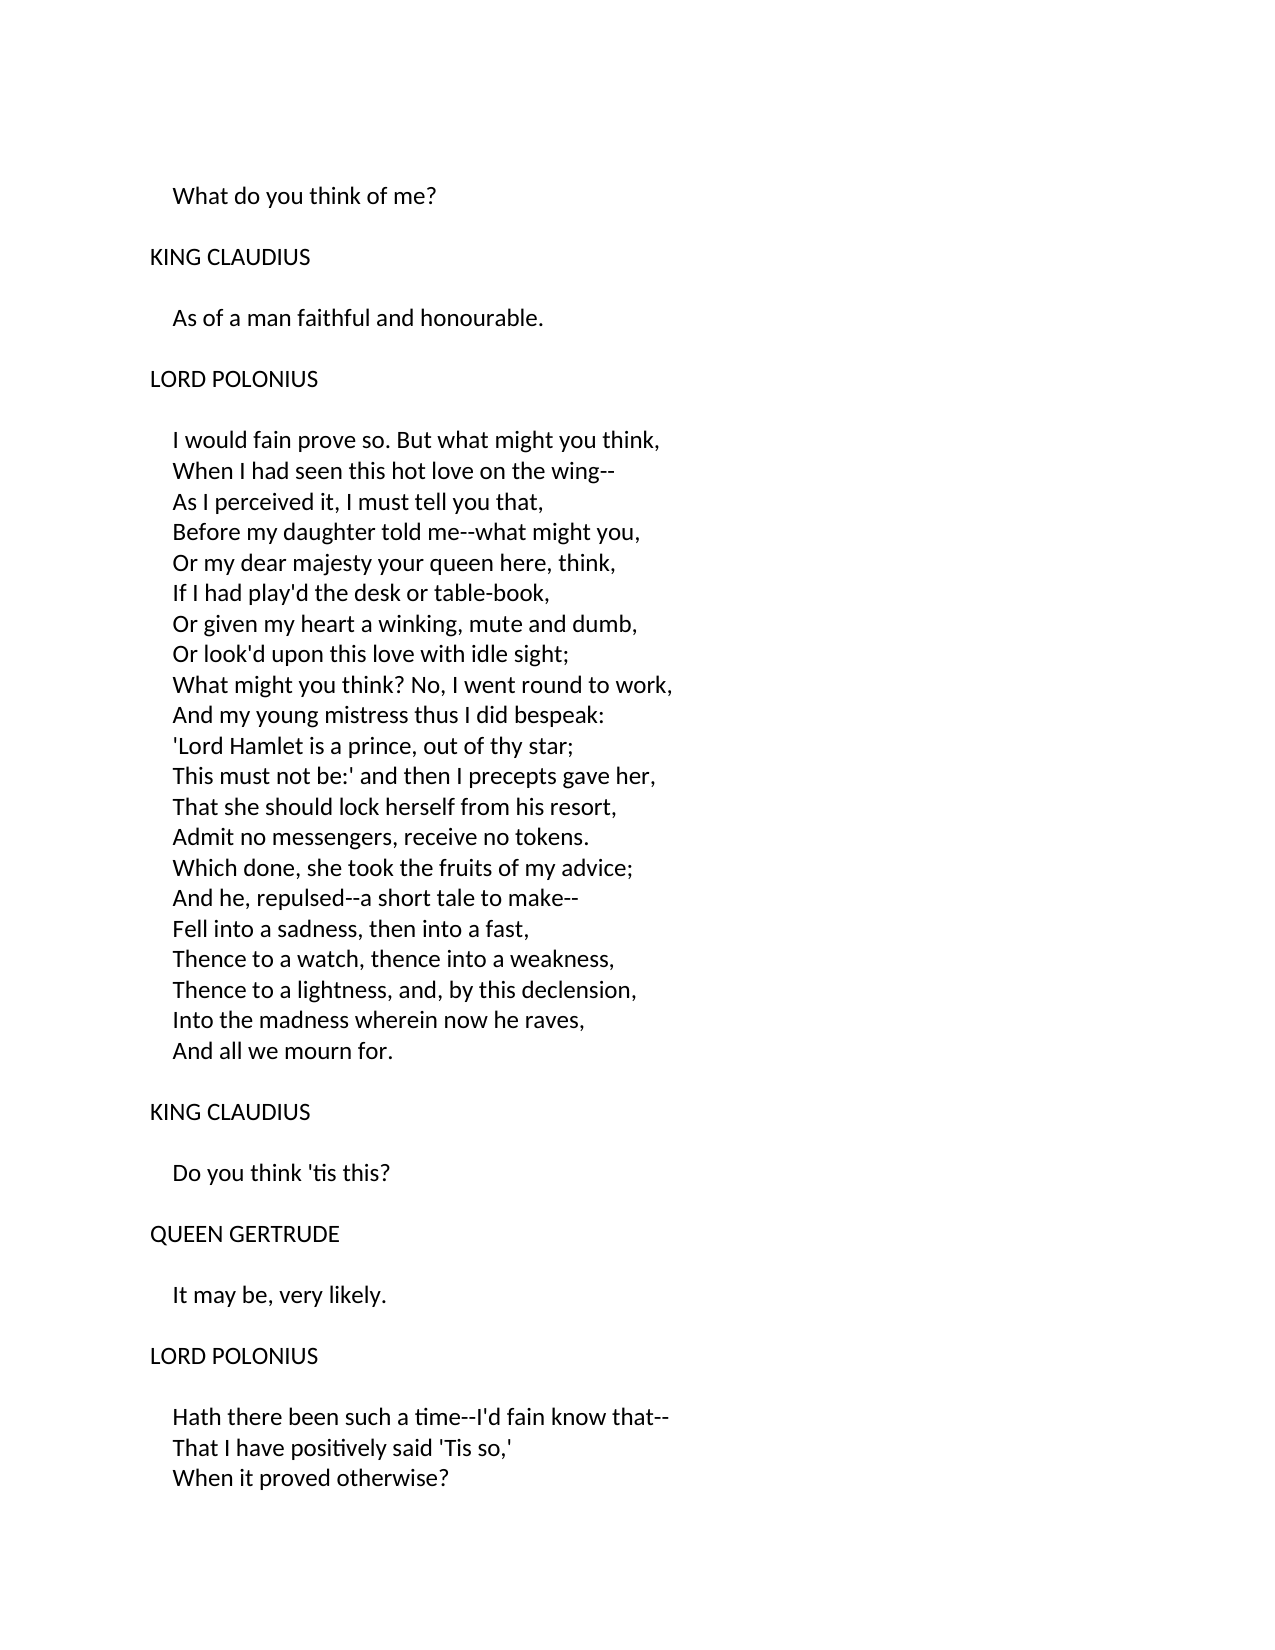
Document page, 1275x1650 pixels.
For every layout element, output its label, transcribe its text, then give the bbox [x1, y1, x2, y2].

text What do you think of me? [150, 181, 1125, 211]
text As I perceived it, I must tell you that, [150, 486, 1125, 516]
text Do you think 'tis this? [150, 1157, 1125, 1188]
text And all we mourn for. [150, 1035, 1125, 1066]
text And my young mistress thus I did bespeak: [150, 699, 1125, 730]
text LORD POLONIUS [150, 364, 1125, 394]
text LORD POLONIUS [150, 1340, 1125, 1371]
text Or look'd upon this love with idle sight; [150, 638, 1125, 669]
text 'Lord Hamlet is a prince, out of thy star; [150, 730, 1125, 760]
text Thence to a lightness, and, by this declension, [150, 974, 1125, 1004]
text What might you think? No, I went round to work, [150, 669, 1125, 699]
text It may be, very likely. [150, 1279, 1125, 1310]
text Or given my heart a winking, mute and dumb, [150, 608, 1125, 638]
text If I had play'd the desk or table-book, [150, 577, 1125, 608]
text Fell into a sadness, then into a fast, [150, 913, 1125, 943]
text Hath there been such a time--I'd fain know that-- [150, 1401, 1125, 1432]
text Thence to a watch, thence into a weakness, [150, 943, 1125, 974]
text As of a man faithful and honourable. [150, 303, 1125, 333]
text I would fain prove so. But what might you think, [150, 425, 1125, 455]
text QUEEN GERTRUDE [150, 1218, 1125, 1249]
text Or my dear majesty your queen here, think, [150, 547, 1125, 577]
text Which done, she took the fruits of my advice; [150, 852, 1125, 882]
text That she should lock herself from his resort, [150, 791, 1125, 821]
text Before my daughter told me--what might you, [150, 516, 1125, 547]
text Into the madness wherein now he raves, [150, 1004, 1125, 1035]
text When it proved otherwise? [150, 1462, 1125, 1493]
text This must not be:' and then I precepts gave her, [150, 760, 1125, 791]
text KING CLAUDIUS [150, 242, 1125, 272]
text KING CLAUDIUS [150, 1096, 1125, 1127]
text And he, repulsed--a short tale to make-- [150, 882, 1125, 913]
text That I have positively said 'Tis so,' [150, 1432, 1125, 1462]
text Admit no messengers, receive no tokens. [150, 821, 1125, 852]
text When I had seen this hot love on the wing-- [150, 455, 1125, 486]
